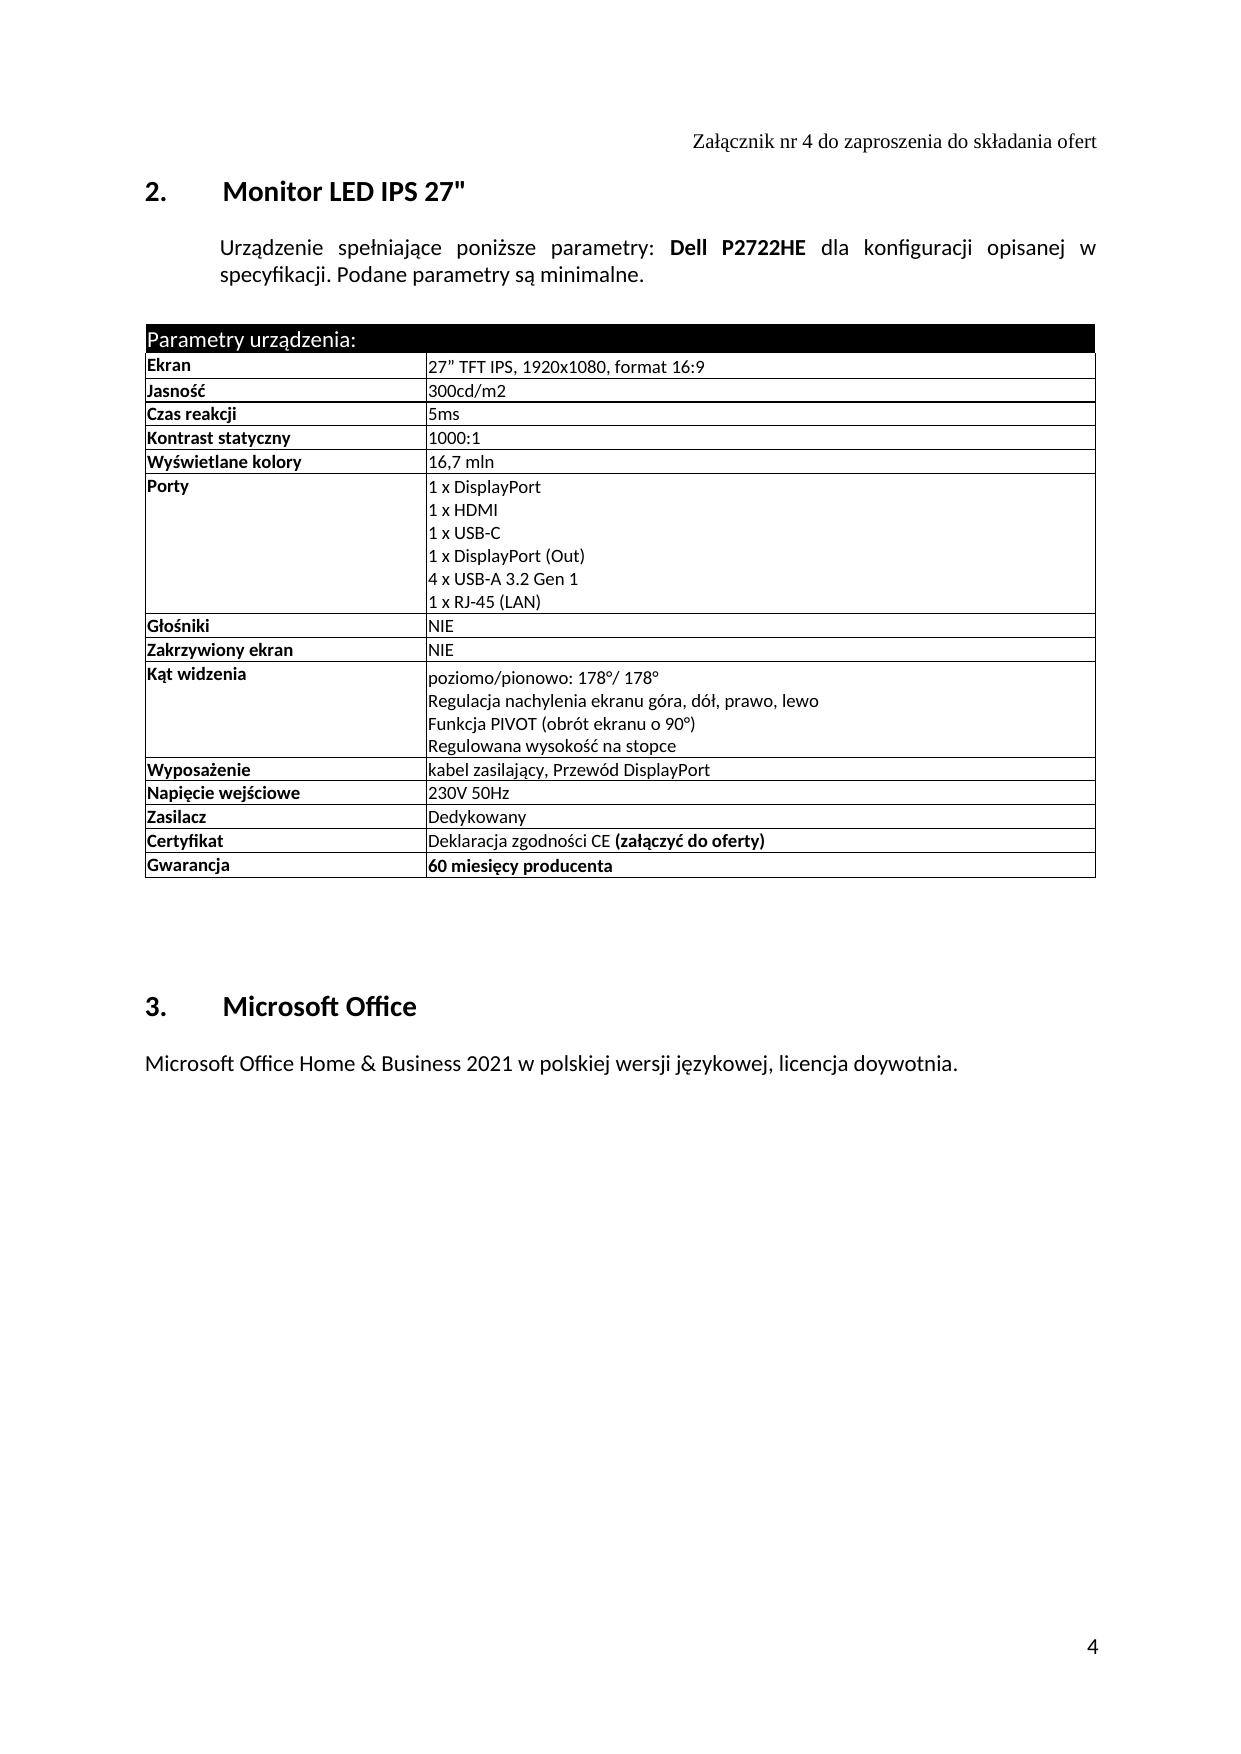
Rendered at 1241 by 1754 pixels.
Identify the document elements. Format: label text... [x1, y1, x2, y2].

table_cell 1000:1 [427, 426, 1095, 449]
table_cell 60 miesięcy producenta [427, 853, 1095, 877]
table_cell Certyfikat [146, 829, 426, 852]
table_cell 230V 50Hz [427, 781, 1095, 804]
table_cell poziomo/pionowo: 178°/ 178° Regulacja nachylenia ekranu góra, dół, prawo, lewo Funkcja PIVOT (obrót ekranu o 90°) Regulowana wysokość na stopce [427, 662, 1095, 757]
table_cell 1 x DisplayPort 1 x HDMI 1 x USB-C 1 x DisplayPort (Out) 4 x USB-A 3.2 Gen 1 1 x RJ-45 (LAN) [427, 474, 1095, 613]
table_cell Gwarancja [146, 853, 426, 877]
table_cell 16,7 mln [427, 450, 1095, 473]
table_cell Głośniki [146, 614, 426, 637]
table_cell Ekran [146, 353, 426, 378]
table_cell Wyświetlane kolory [146, 450, 426, 473]
table_cell Wyposażenie [146, 758, 426, 780]
table_cell Kontrast statyczny [146, 426, 426, 449]
list Microsoft Office [144, 988, 1097, 1024]
table_cell Porty [146, 474, 426, 613]
list Monitor LED IPS 27" [144, 173, 1097, 209]
table_cell 5ms [427, 403, 1095, 425]
table_cell NIE [427, 638, 1095, 661]
table_cell Czas reakcji [146, 403, 426, 425]
table_cell NIE [427, 614, 1095, 637]
table_cell Zasilacz [146, 805, 426, 828]
table_cell Kąt widzenia [146, 662, 426, 757]
table_cell Dedykowany [427, 805, 1095, 828]
table_cell 27” TFT IPS, 1920x1080, format 16:9 [427, 353, 1095, 378]
text Urządzenie spełniające poniższe parametry: Dell P2722HE dla konfiguracji opisanej w specyfikacji. Podane parametry są minimalne. [219, 234, 1097, 288]
table_cell kabel zasilający, Przewód DisplayPort [427, 758, 1095, 780]
table_cell 300cd/m2 [427, 379, 1095, 401]
table_cell Deklaracja zgodności CE (załączyć do oferty) [427, 829, 1095, 852]
table_cell Zakrzywiony ekran [146, 638, 426, 661]
text Microsoft Office Home & Business 2021 w polskiej wersji językowej, licencja doywotnia. [144, 1049, 1097, 1077]
table_cell Jasność [146, 379, 426, 401]
table_cell Napięcie wejściowe [146, 781, 426, 804]
